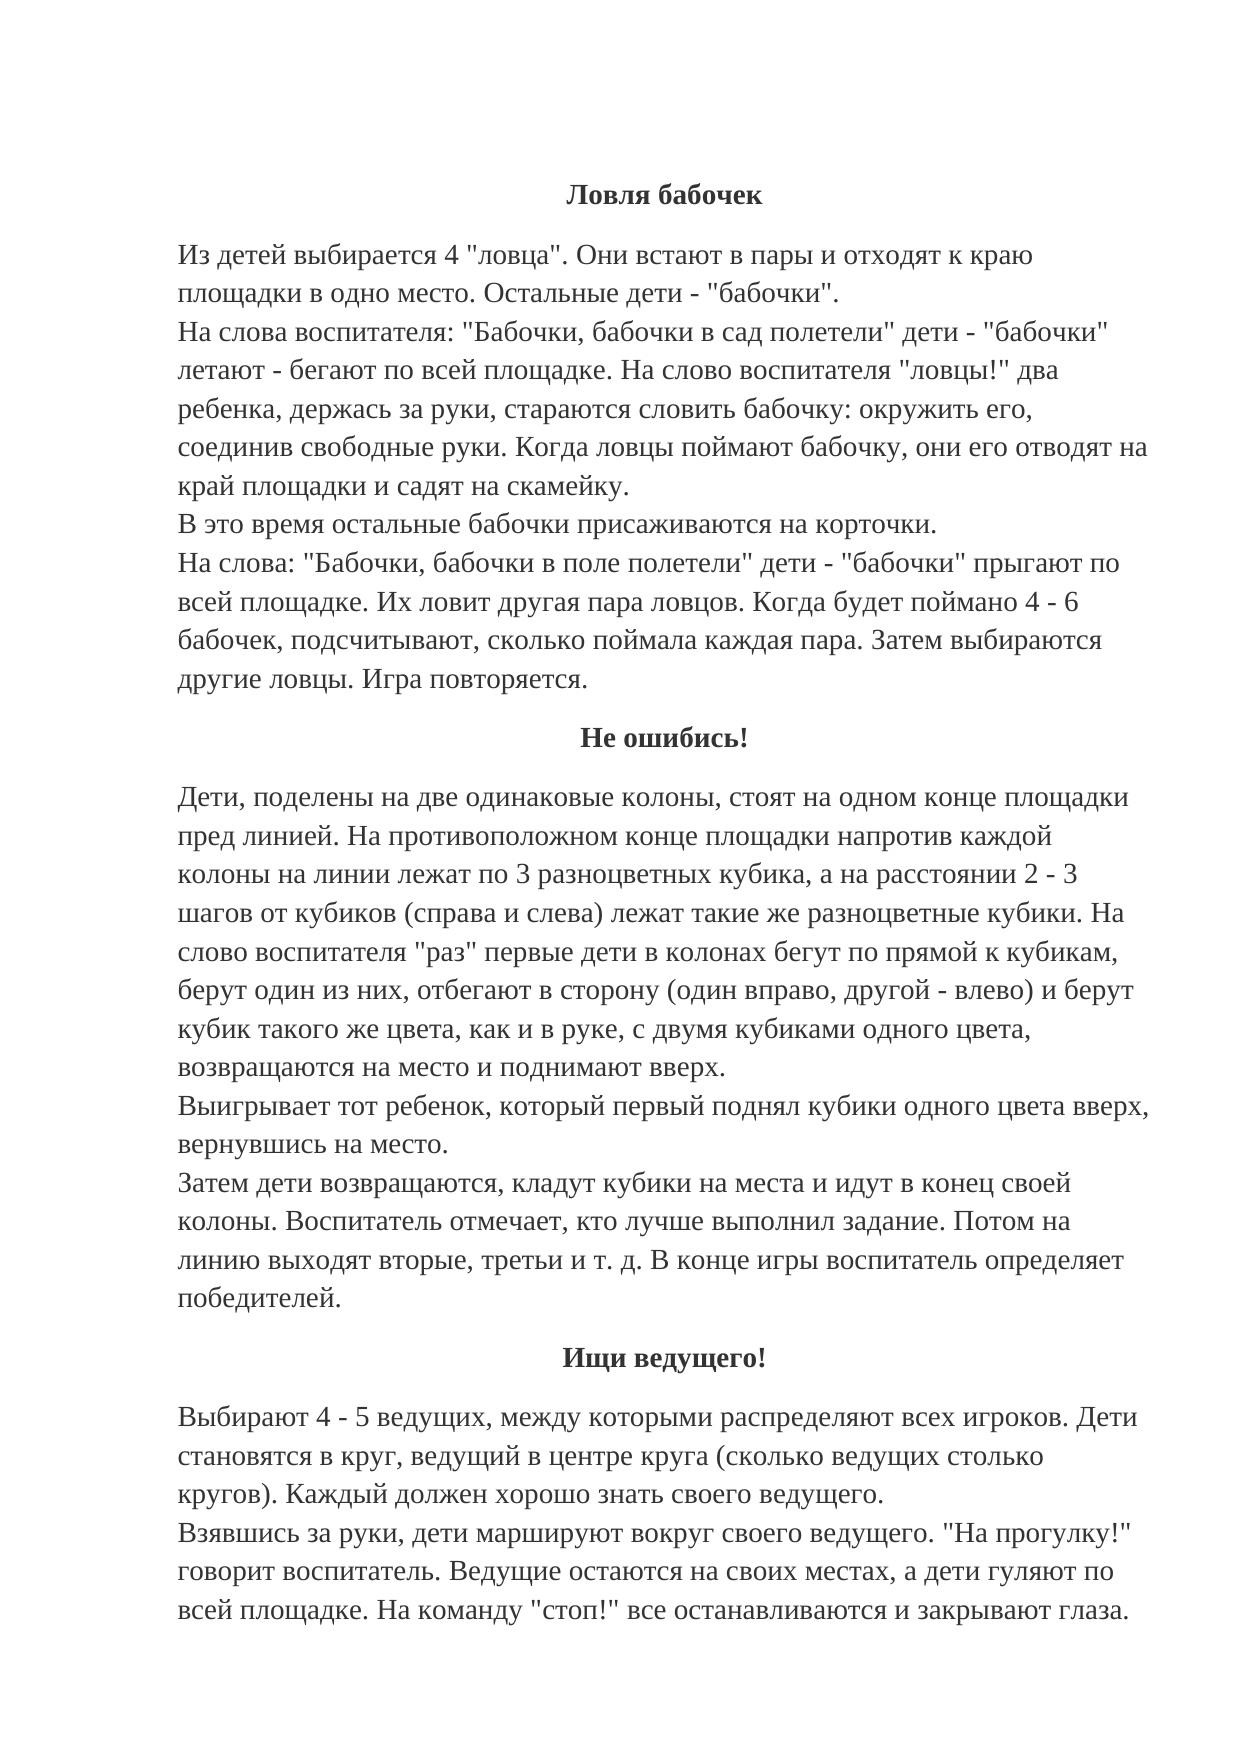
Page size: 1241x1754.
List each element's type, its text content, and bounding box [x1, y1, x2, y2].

text Ловля бабочек [177, 177, 1152, 211]
text Не ошибись! [177, 720, 1152, 754]
text Дети, поделены на две одинаковые колоны, стоят на одном конце площадки пред линией. На противоположном конце площадки напротив каждой колоны на линии лежат по 3 разноцветных кубика, а на расстоянии 2 - 3 шагов от кубиков (справа и слева) лежат такие же разноцветные кубики. На слово воспитателя "раз" первые дети в колонах бегут по прямой к кубикам, берут один из них, отбегают в сторону (один вправо, другой - влево) и берут кубик такого же цвета, как и в руке, с двумя кубиками одного цвета, возвращаются на место и поднимают вверх. Выигрывает тот ребенок, который первый поднял кубики одного цвета вверх, вернувшись на место. Затем дети возвращаются, кладут кубики на места и идут в конец своей колоны. Воспитатель отмечает, кто лучше выполнил задание. Потом на линию выходят вторые, третьи и т. д. В конце игры воспитатель определяет победителей. [177, 779, 1152, 1314]
text Из детей выбирается 4 "ловца". Они встают в пары и отходят к краю площадки в одно место. Остальные дети - "бабочки". На слова воспитателя: "Бабочки, бабочки в сад полетели" дети - "бабочки" летают - бегают по всей площадке. На слово воспитателя "ловцы!" два ребенка, держась за руки, стараются словить бабочку: окружить его, соединив свободные руки. Когда ловцы поймают бабочку, они его отводят на край площадки и садят на скамейку. В это время остальные бабочки присаживаются на корточки. На слова: "Бабочки, бабочки в поле полетели" дети - "бабочки" прыгают по всей площадке. Их ловит другая пара ловцов. Когда будет поймано 4 - 6 бабочек, подсчитывают, сколько поймала каждая пара. Затем выбираются другие ловцы. Игра повторяется. [177, 237, 1152, 694]
text Ищи ведущего! [177, 1340, 1152, 1373]
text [177, 1399, 1152, 1626]
